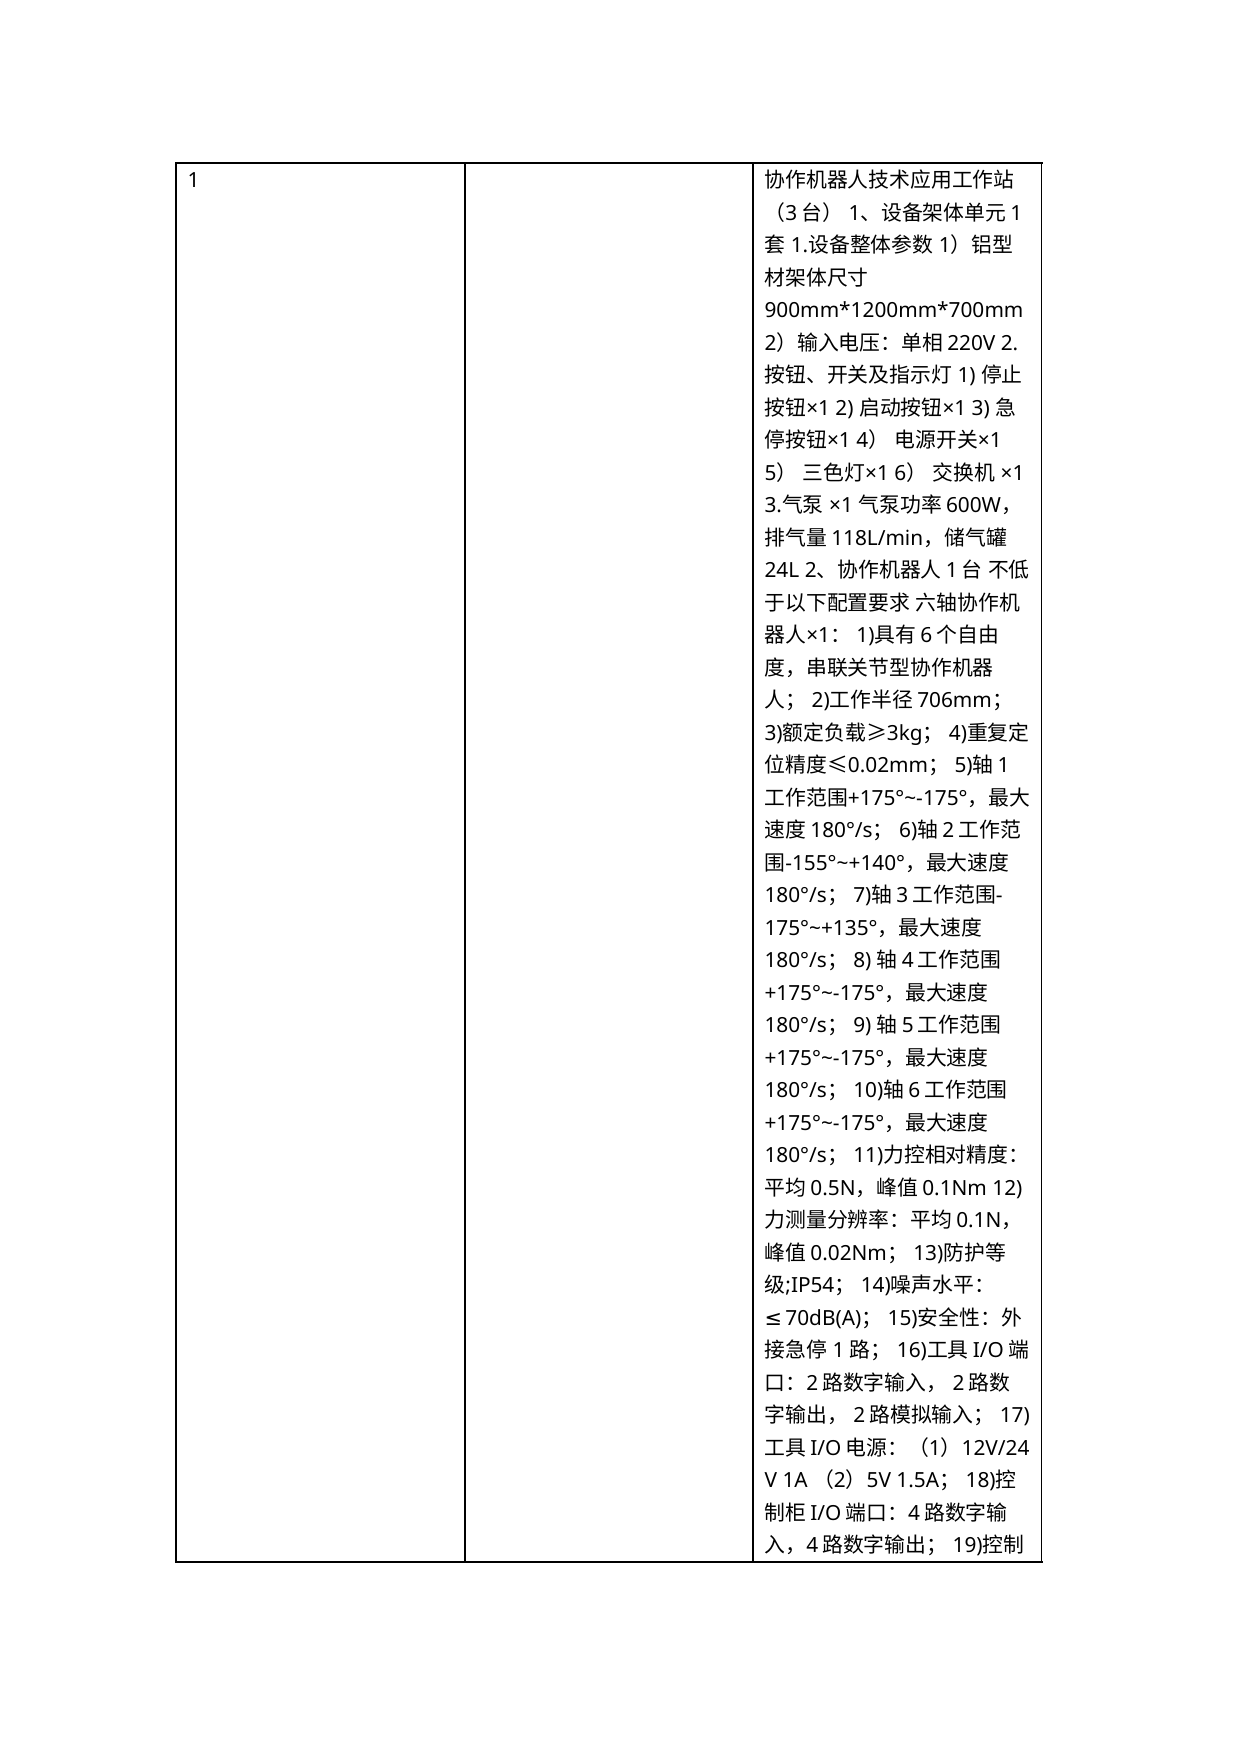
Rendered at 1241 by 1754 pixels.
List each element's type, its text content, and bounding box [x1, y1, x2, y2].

table_cell [466, 164, 752, 1561]
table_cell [754, 164, 1041, 1561]
table_cell 1 [177, 164, 464, 1561]
